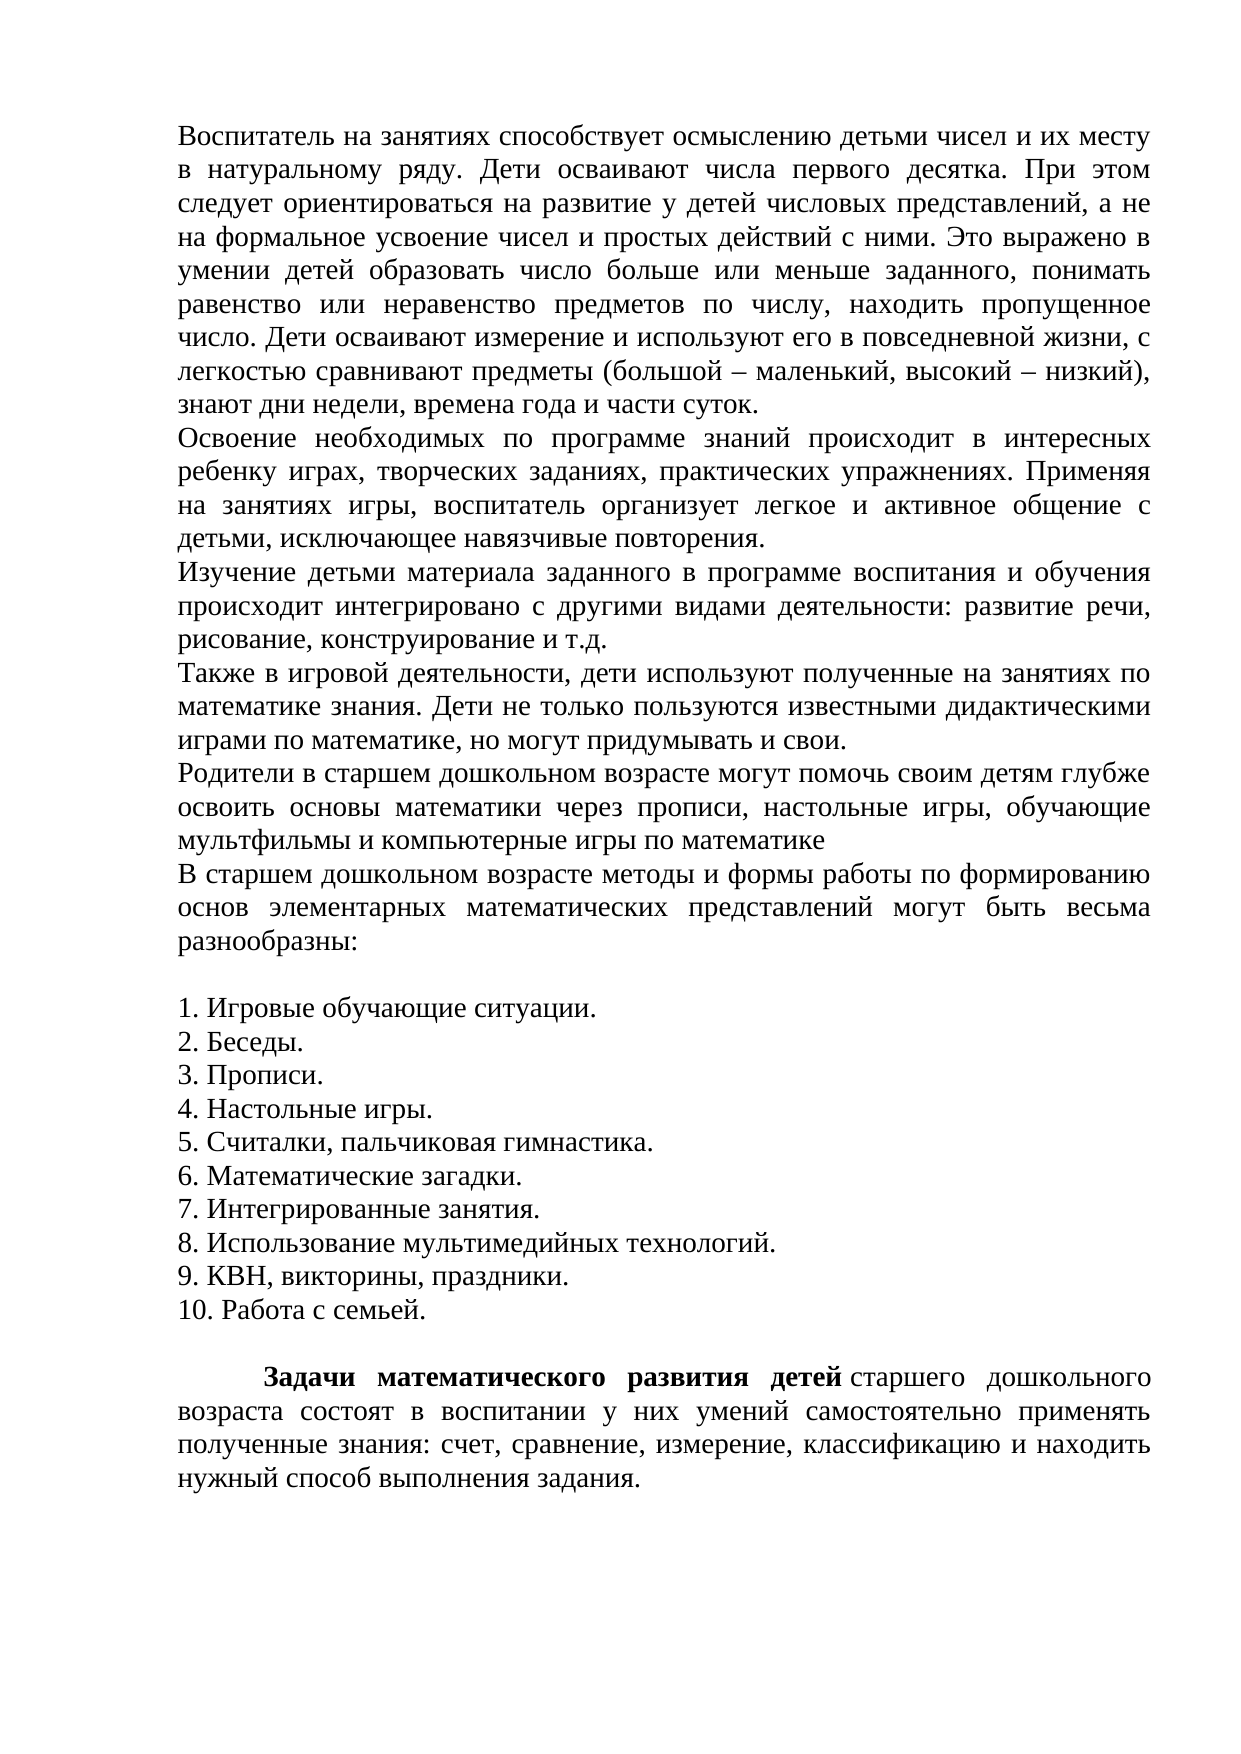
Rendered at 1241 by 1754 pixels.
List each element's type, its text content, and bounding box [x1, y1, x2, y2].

text Изучение детьми материала заданного в программе воспитания и обучения происходит интегрировано с другими видами деятельности: развитие речи, рисование, конструирование и т.д. [177, 554, 1152, 655]
text 2. Беседы. [177, 1024, 1152, 1057]
text Также в игровой деятельности, дети используют полученные на занятиях по математике знания. Дети не только пользуются известными дидактическими играми по математике, но могут придумывать и свои. [177, 655, 1152, 755]
text Воспитатель на занятиях способствует осмыслению детьми чисел и их месту в натуральному ряду. Дети осваивают числа первого десятка. При этом следует ориентироваться на развитие у детей числовых представлений, а не на формальное усвоение чисел и простых действий с ними. Это выражено в умении детей образовать число больше или меньше заданного, понимать равенство или неравенство предметов по числу, находить пропущенное число. Дети осваивают измерение и используют его в повседневной жизни, с легкостью сравнивают предметы (большой – маленький, высокий – низкий), знают дни недели, времена года и части суток. [177, 118, 1152, 420]
text 7. Интегрированные занятия. [177, 1191, 1152, 1225]
text 9. КВН, викторины, праздники. [177, 1258, 1152, 1292]
text 6. Математические загадки. [177, 1158, 1152, 1191]
text 10. Работа с семьей. [177, 1292, 1152, 1326]
text 8. Использование мультимедийных технологий. [177, 1225, 1152, 1258]
text 3. Прописи. [177, 1057, 1152, 1091]
text Освоение необходимых по программе знаний происходит в интересных ребенку играх, творческих заданиях, практических упражнениях. Применяя на занятиях игры, воспитатель организует легкое и активное общение с детьми, исключающее навязчивые повторения. [177, 420, 1152, 554]
text 5. Считалки, пальчиковая гимнастика. [177, 1124, 1152, 1158]
text 1. Игровые обучающие ситуации. [177, 990, 1152, 1024]
text В старшем дошкольном возрасте методы и формы работы по формированию основ элементарных математических представлений могут быть весьма разнообразны: [177, 856, 1152, 957]
text 4. Настольные игры. [177, 1091, 1152, 1124]
text Задачи математического развития детей старшего дошкольного возраста состоят в воспитании у них умений самостоятельно применять полученные знания: счет, сравнение, измерение, классификацию и находить нужный способ выполнения задания. [177, 1359, 1152, 1493]
text Родители в старшем дошкольном возрасте могут помочь своим детям глубже освоить основы математики через прописи, настольные игры, обучающие мультфильмы и компьютерные игры по математике [177, 755, 1152, 856]
